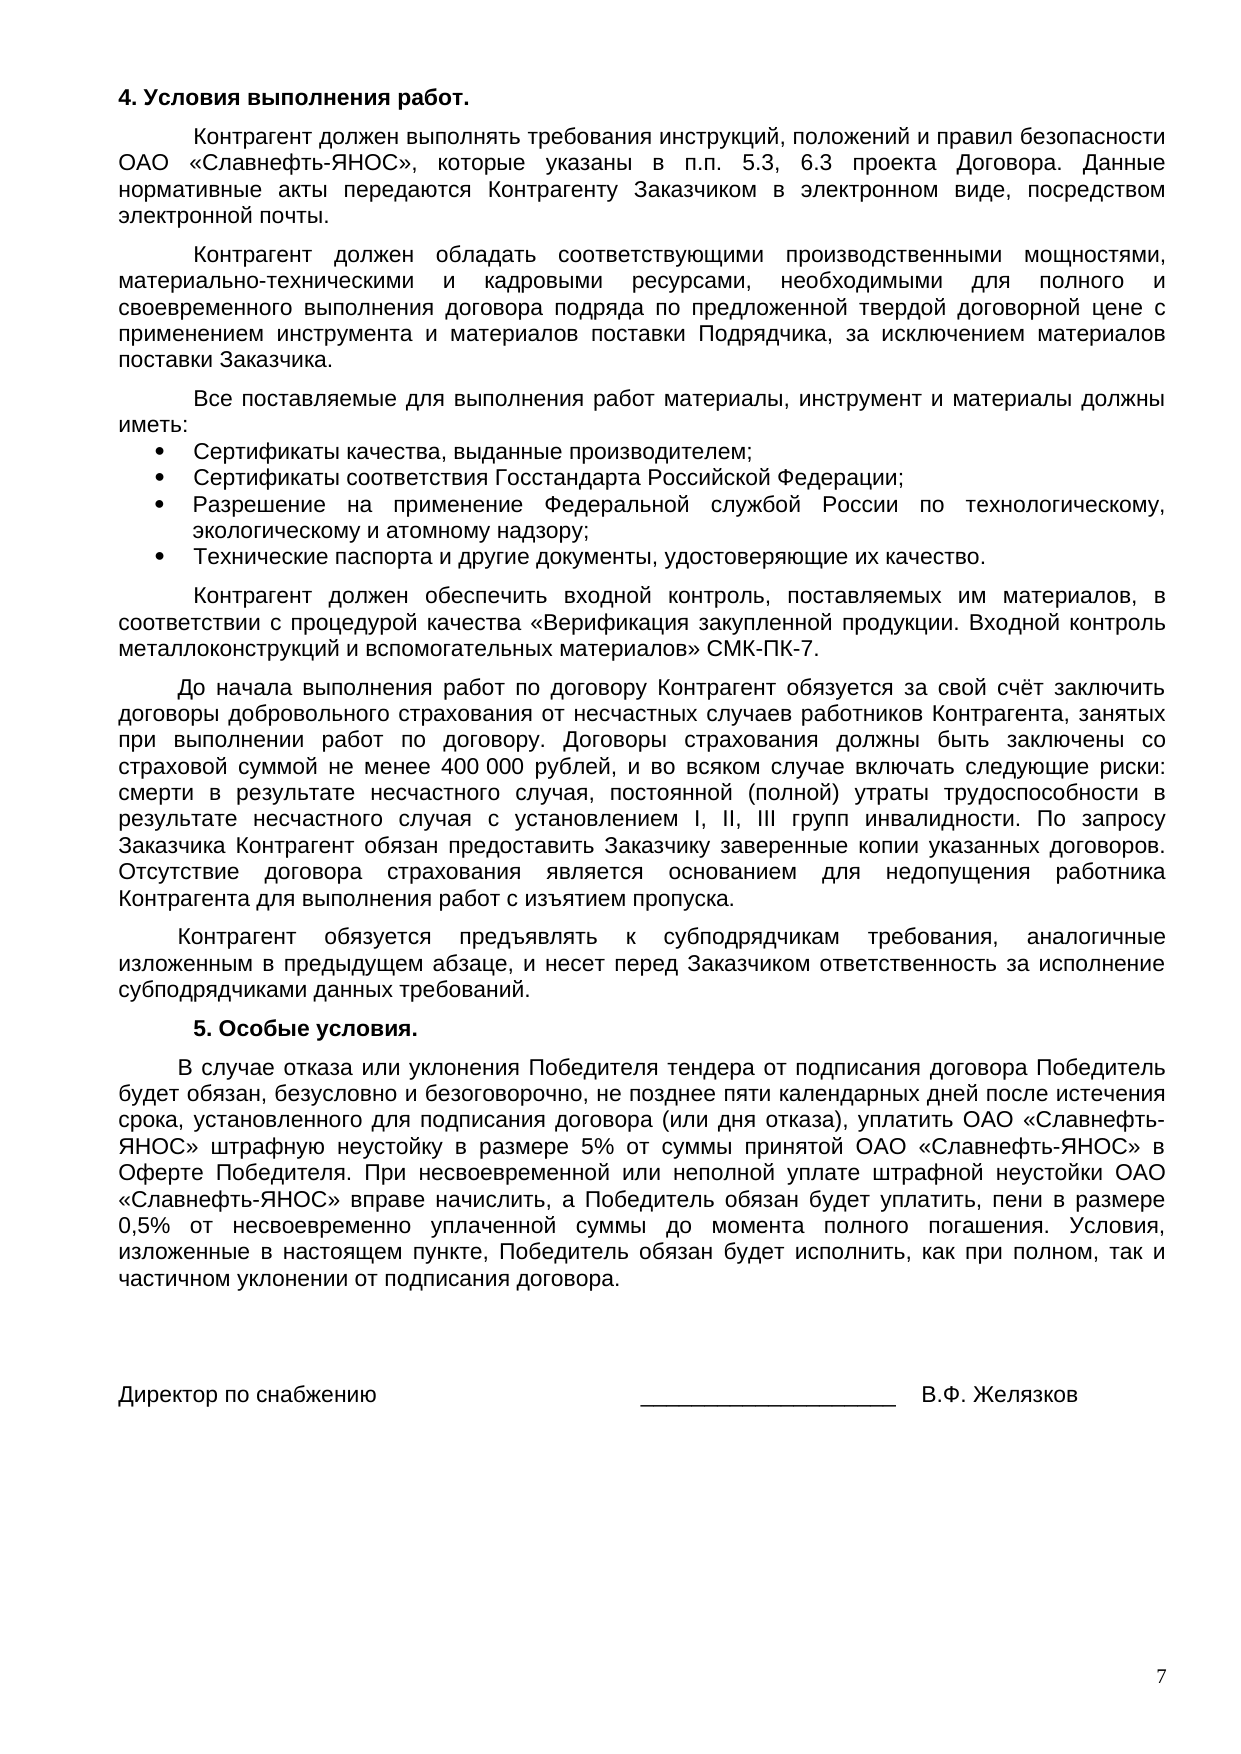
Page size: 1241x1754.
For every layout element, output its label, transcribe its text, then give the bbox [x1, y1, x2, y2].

list Сертификаты соответствия Госстандарта Российской Федерации; [156, 464, 1166, 491]
text Все поставляемые для выполнения работ материалы, инструмент и материалы должны иметь: [118, 385, 1166, 438]
text Директор по снабжению ____________________ В.Ф. Желязков [118, 1381, 1166, 1407]
text 5. Особые условия. [118, 1015, 1166, 1041]
list Сертификаты качества, выданные производителем; [156, 438, 1166, 464]
text Контрагент должен обладать соответствующими производственными мощностями, материально-техническими и кадровыми ресурсами, необходимыми для полного и своевременного выполнения договора подряда по предложенной твердой договорной цене с применением инструмента и материалов поставки Подрядчика, за исключением материалов поставки Заказчика. [118, 241, 1166, 373]
text Контрагент обязуется предъявлять к субподрядчикам требования, аналогичные изложенным в предыдущем абзаце, и несет перед Заказчиком ответственность за исполнение субподрядчиками данных требований. [118, 923, 1166, 1002]
list Разрешение на применение Федеральной службой России по технологическому, экологическому и атомному надзору; [155, 491, 1166, 543]
text Контрагент должен обеспечить входной контроль, поставляемых им материалов, в соответствии с процедурой качества «Верификация закупленной продукции. Входной контроль металлоконструкций и вспомогательных материалов» СМК-ПК-7. [118, 582, 1166, 661]
text 4. Условия выполнения работ. [118, 84, 1166, 110]
text Контрагент должен выполнять требования инструкций, положений и правил безопасности ОАО «Славнефть-ЯНОС», которые указаны в п.п. 5.3, 6.3 проекта Договора. Данные нормативные акты передаются Контрагенту Заказчиком в электронном виде, посредством электронной почты. [118, 123, 1166, 228]
list Технические паспорта и другие документы, удостоверяющие их качество. [156, 543, 1166, 569]
text До начала выполнения работ по договору Контрагент обязуется за свой счёт заключить договоры добровольного страхования от несчастных случаев работников Контрагента, занятых при выполнении работ по договору. Договоры страхования должны быть заключены со страховой суммой не менее 400 000 рублей, и во всяком случае включать следующие риски: смерти в результате несчастного случая, постоянной (полной) утраты трудоспособности в результате несчастного случая с установлением I, II, III групп инвалидности. По запросу Заказчика Контрагент обязан предоставить Заказчику заверенные копии указанных договоров. Отсутствие договора страхования является основанием для недопущения работника Контрагента для выполнения работ с изъятием пропуска. [118, 674, 1166, 911]
text В случае отказа или уклонения Победителя тендера от подписания договора Победитель будет обязан, безусловно и безоговорочно, не позднее пяти календарных дней после истечения срока, установленного для подписания договора (или дня отказа), уплатить ОАО «Славнефть-ЯНОС» штрафную неустойку в размере 5% от суммы принятой ОАО «Славнефть-ЯНОС» в Оферте Победителя. При несвоевременной или неполной уплате штрафной неустойки ОАО «Славнефть-ЯНОС» вправе начислить, а Победитель обязан будет уплатить, пени в размере 0,5% от несвоевременно уплаченной суммы до момента полного погашения. Условия, изложенные в настоящем пункте, Победитель обязан будет исполнить, как при полном, так и частичном уклонении от подписания договора. [118, 1054, 1166, 1291]
